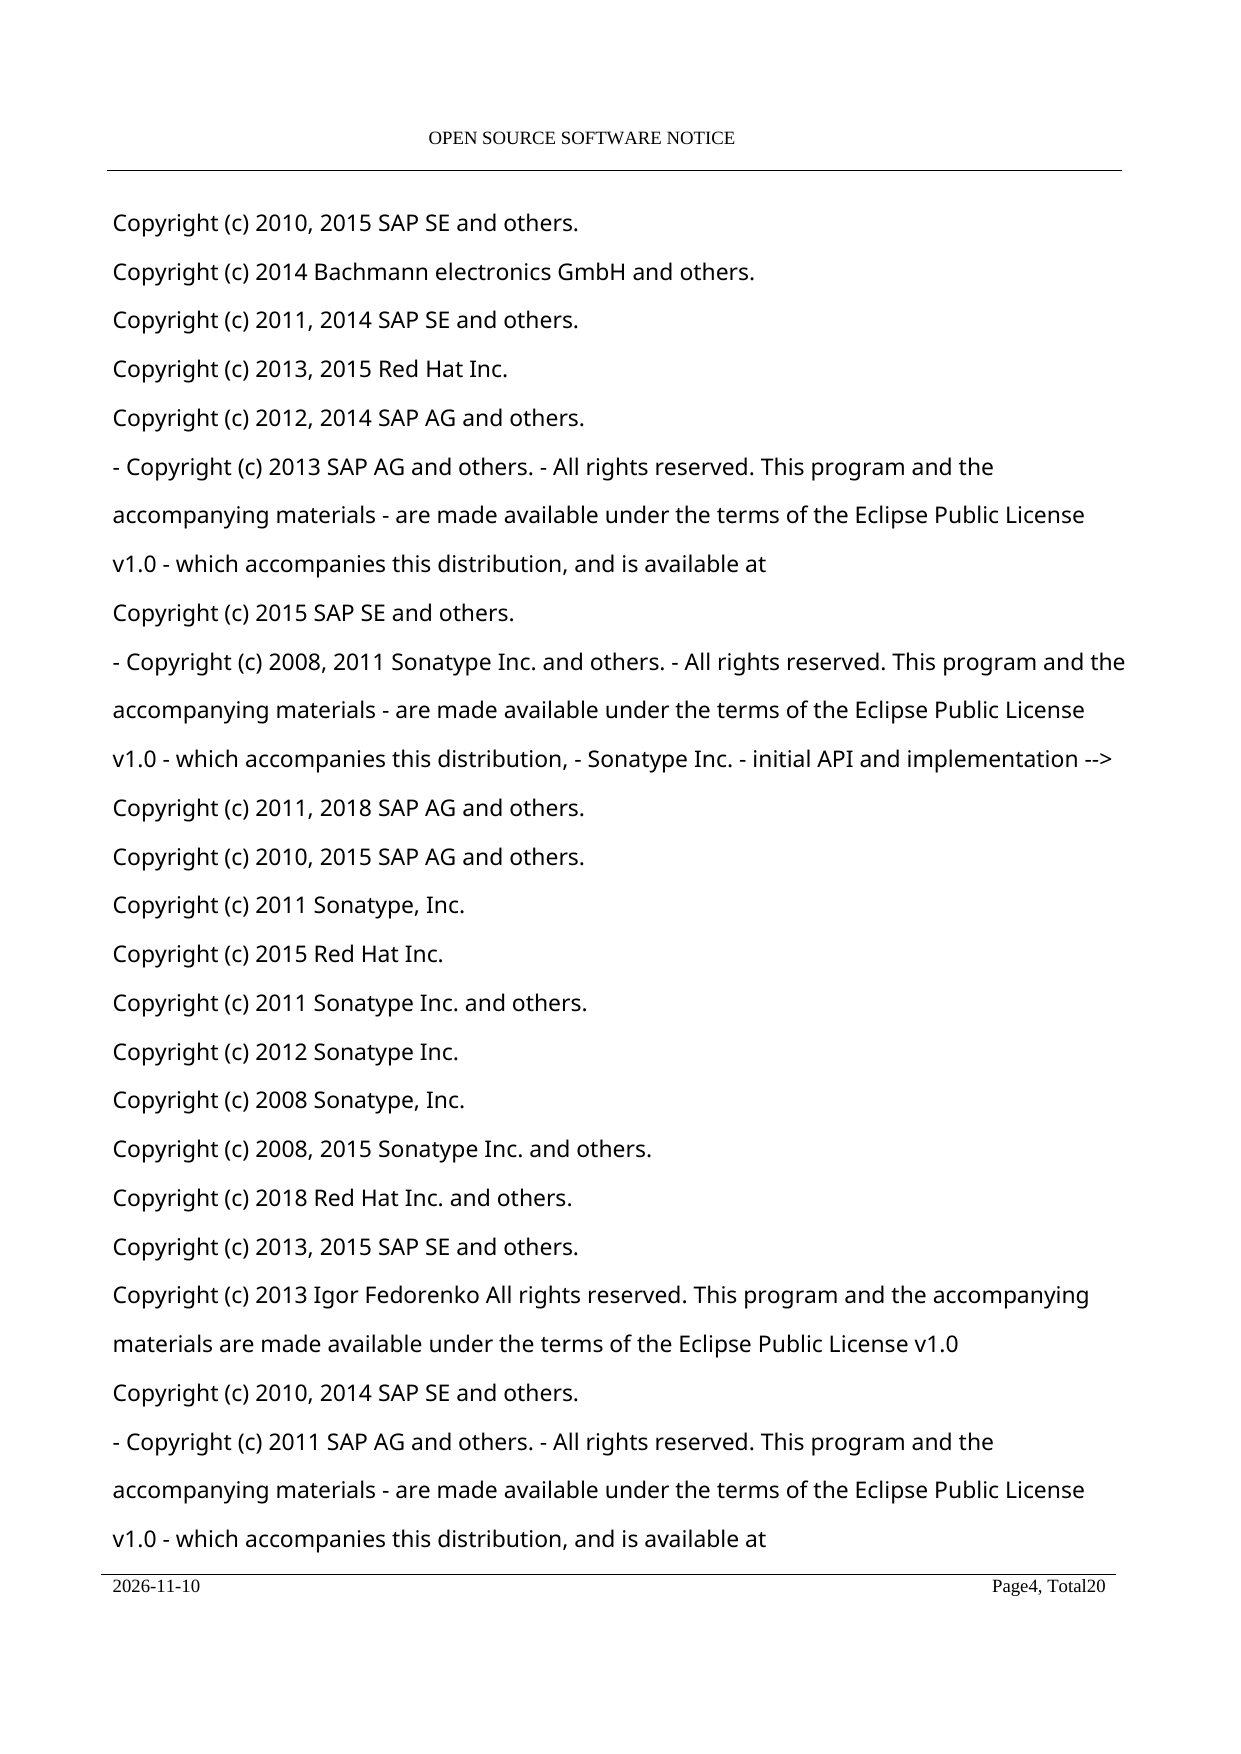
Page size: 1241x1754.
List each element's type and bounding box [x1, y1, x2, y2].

text [112, 206, 1128, 1555]
